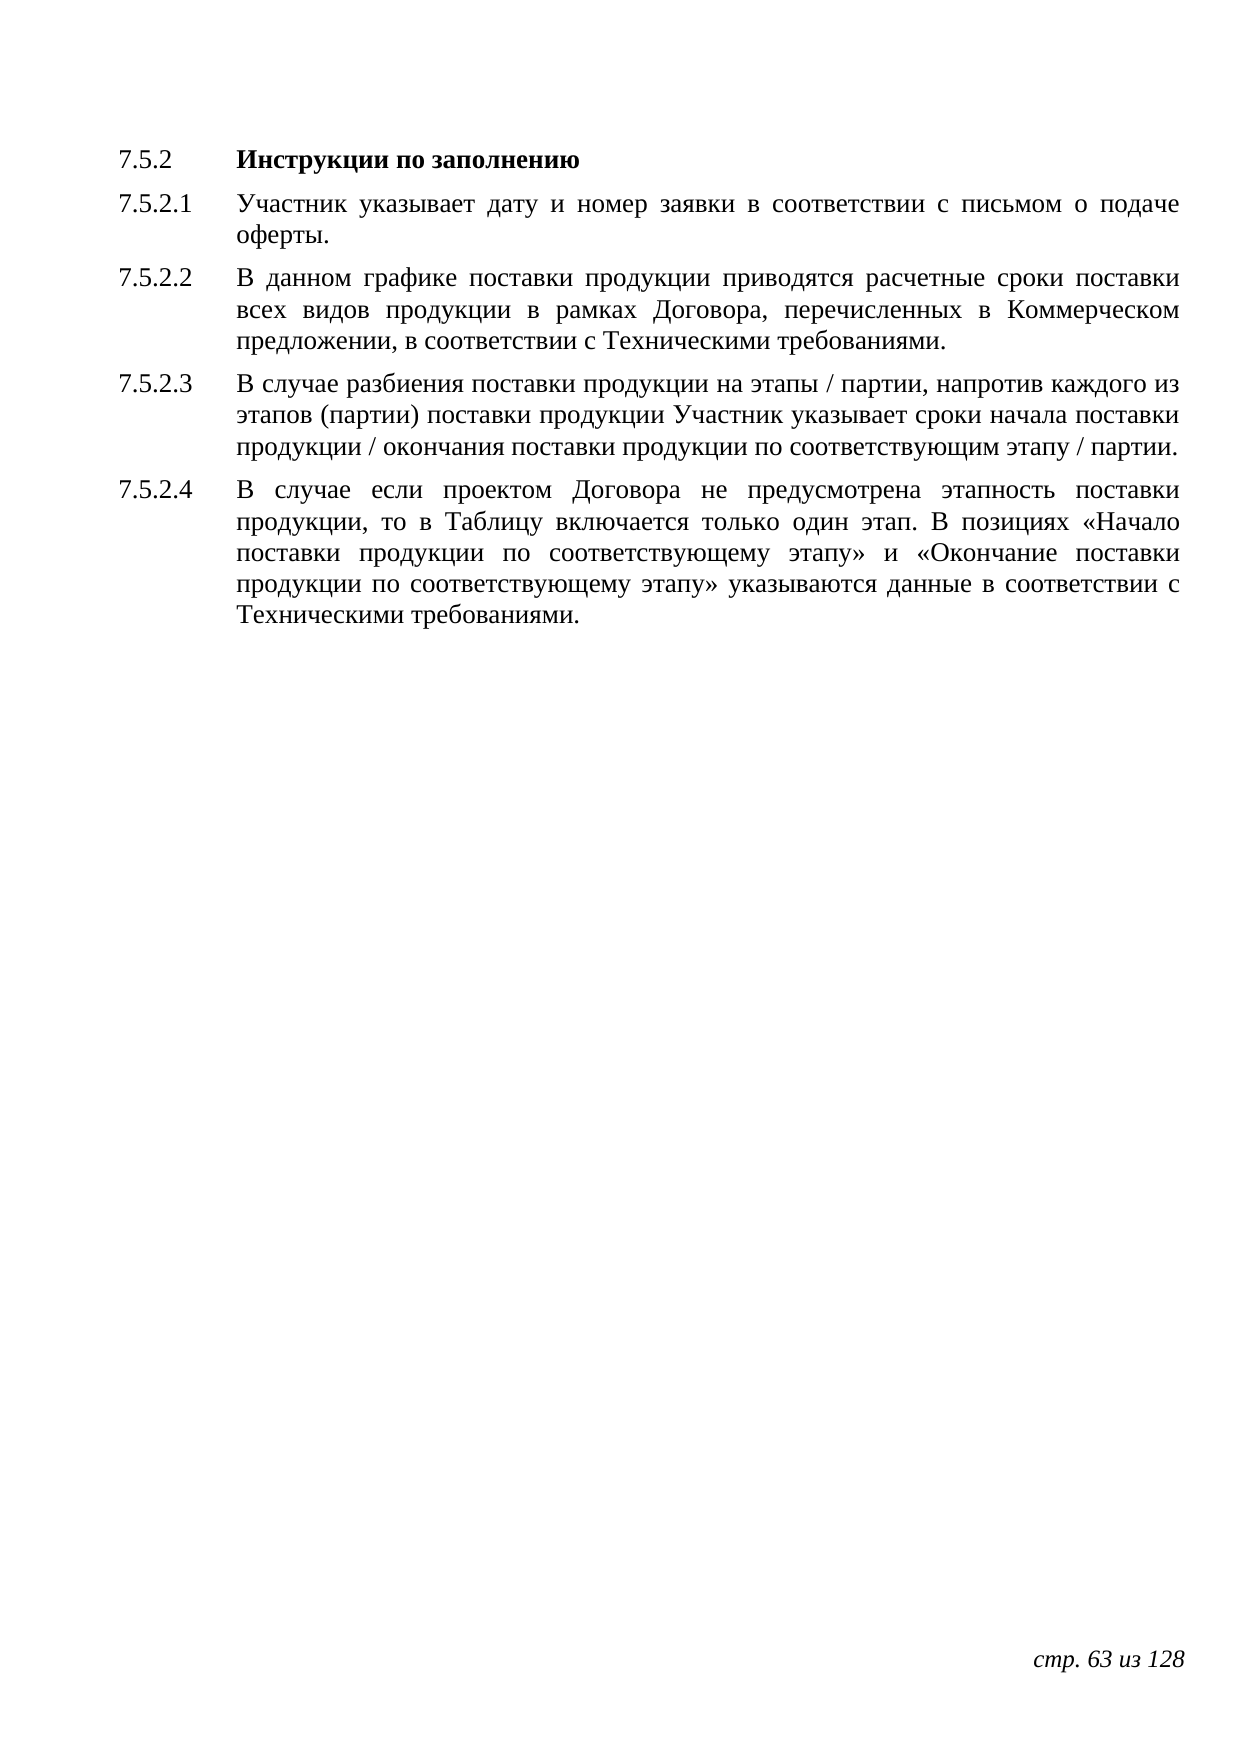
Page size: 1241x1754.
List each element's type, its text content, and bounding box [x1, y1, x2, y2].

text В данном графике поставки продукции приводятся расчетные сроки поставки всех видов продукции в рамках Договора, перечисленных в Коммерческом предложении, в соответствии с Техническими требованиями. [118, 262, 1181, 355]
text Инструкции по заполнению [118, 143, 1181, 174]
text Участник указывает дату и номер заявки в соответствии с письмом о подаче оферты. [118, 187, 1181, 249]
text В случае разбиения поставки продукции на этапы / партии, напротив каждого из этапов (партии) поставки продукции Участник указывает сроки начала поставки продукции / окончания поставки продукции по соответствующим этапу / партии. [118, 367, 1181, 461]
text В случае если проектом Договора не предусмотрена этапность поставки продукции, то в Таблицу включается только один этап. В позициях «Начало поставки продукции по соответствующему этапу» и «Окончание поставки продукции по соответствующему этапу» указываются данные в соответствии с Техническими требованиями. [118, 473, 1181, 629]
